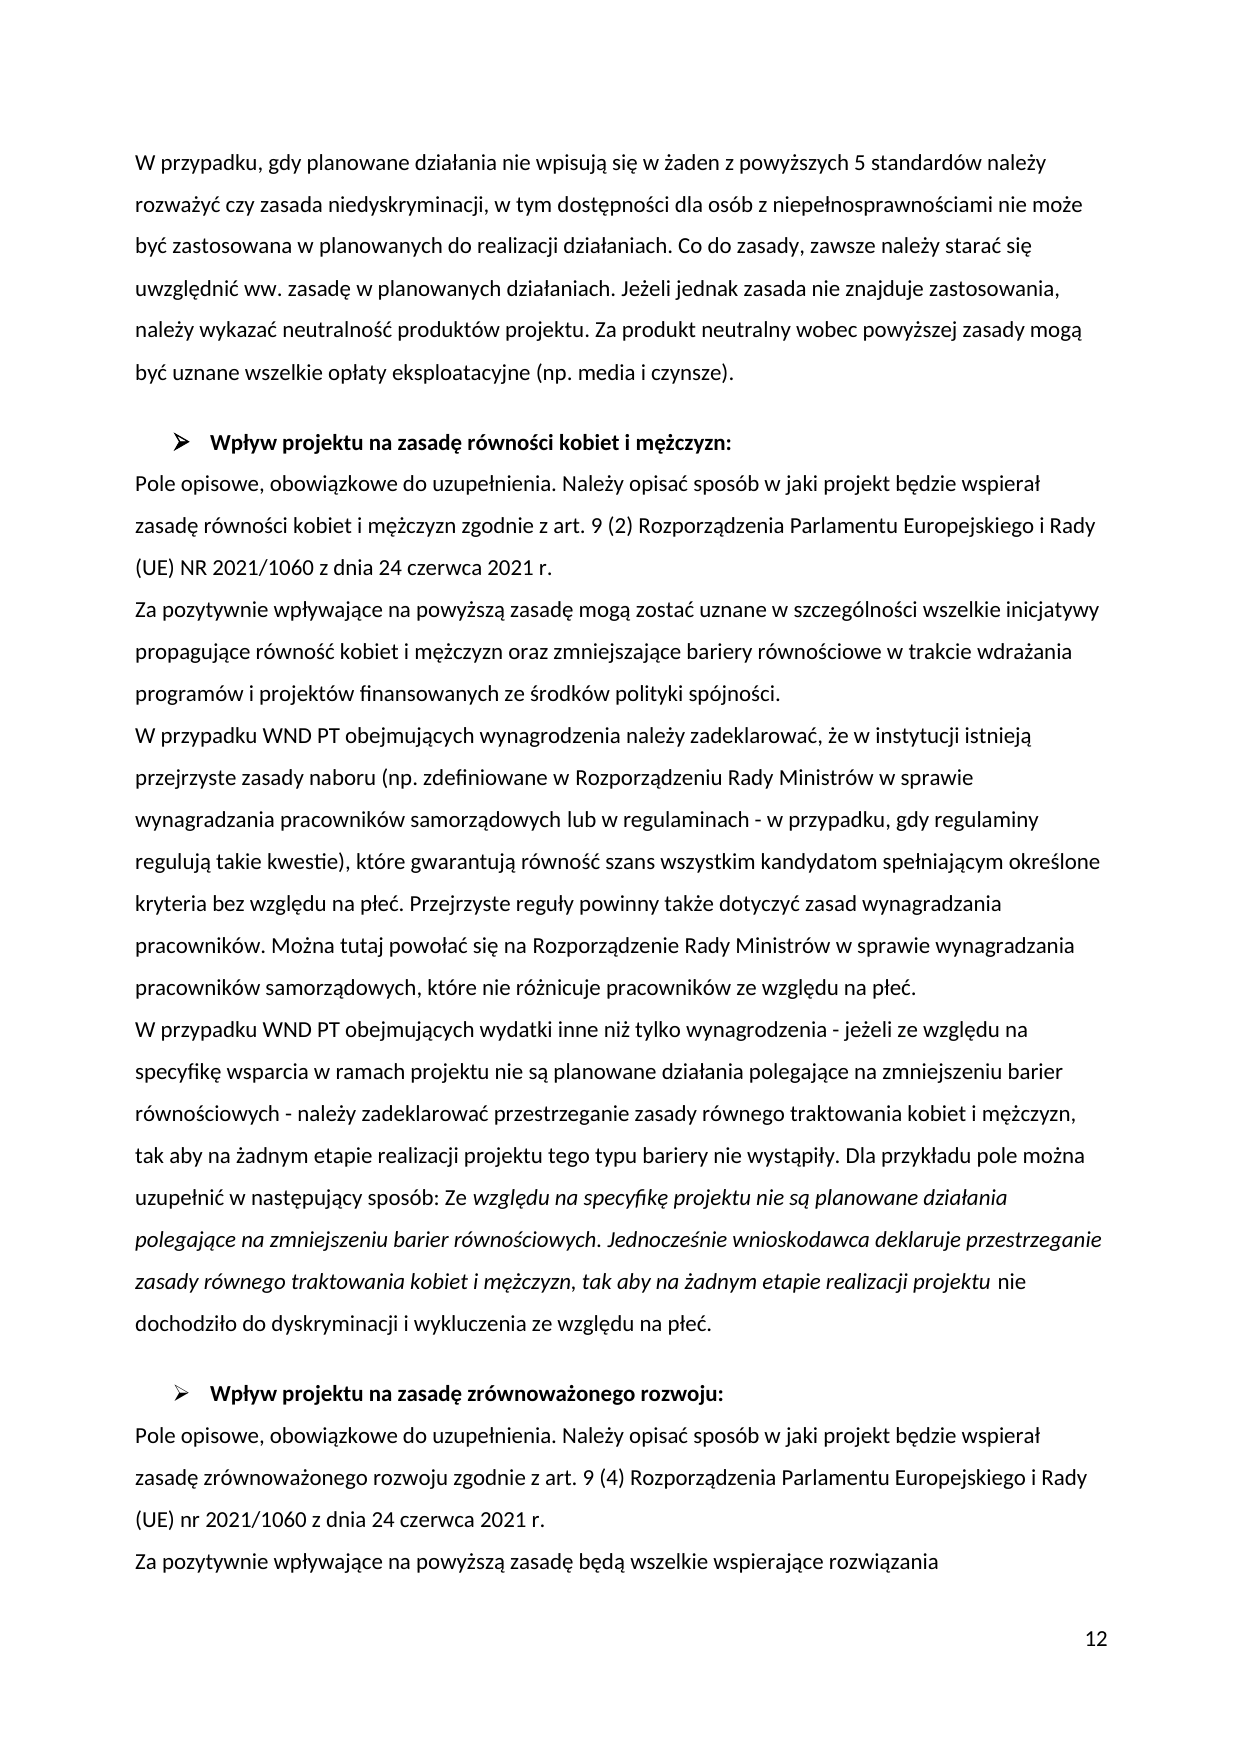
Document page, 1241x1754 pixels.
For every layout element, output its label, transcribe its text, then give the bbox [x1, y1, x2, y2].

list Wpływ projektu na zasadę równości kobiet i mężczyzn: [172, 428, 1107, 456]
text W przypadku, gdy planowane działania nie wpisują się w żaden z powyższych 5 standardów należy rozważyć czy zasada niedyskryminacji, w tym dostępności dla osób z niepełnosprawnościami nie może być zastosowana w planowanych do realizacji działaniach. Co do zasady, zawsze należy starać się uwzględnić ww. zasadę w planowanych działaniach. Jeżeli jednak zasada nie znajduje zastosowania, należy wykazać neutralność produktów projektu. Za produkt neutralny wobec powyższej zasady mogą być uznane wszelkie opłaty eksploatacyjne (np. media i czynsze). [135, 148, 1105, 386]
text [135, 1547, 1082, 1575]
text Pole opisowe, obowiązkowe do uzupełnienia. Należy opisać sposób w jaki projekt będzie wspierał zasadę zrównoważonego rozwoju zgodnie z art. 9 (4) Rozporządzenia Parlamentu Europejskiego i Rady (UE) nr 2021/1060 z dnia 24 czerwca 2021 r. [135, 1421, 1105, 1533]
list Wpływ projektu na zasadę zrównoważonego rozwoju: [172, 1379, 1107, 1407]
text W przypadku WND PT obejmujących wynagrodzenia należy zadeklarować, że w instytucji istnieją przejrzyste zasady naboru (np. zdefiniowane w Rozporządzeniu Rady Ministrów w sprawie wynagradzania pracowników samorządowych lub w regulaminach - w przypadku, gdy regulaminy regulują takie kwestie), które gwarantują równość szans wszystkim kandydatom spełniającym określone kryteria bez względu na płeć. Przejrzyste reguły powinny także dotyczyć zasad wynagradzania pracowników. Można tutaj powołać się na Rozporządzenie Rady Ministrów w sprawie wynagradzania pracowników samorządowych, które nie różnicuje pracowników ze względu na płeć. [135, 721, 1107, 1001]
text Za pozytywnie wpływające na powyższą zasadę mogą zostać uznane w szczególności wszelkie inicjatywy propagujące równość kobiet i mężczyzn oraz zmniejszające bariery równościowe w trakcie wdrażania programów i projektów finansowanych ze środków polityki spójności. [135, 596, 1105, 707]
text W przypadku WND PT obejmujących wydatki inne niż tylko wynagrodzenia - jeżeli ze względu na specyfikę wsparcia w ramach projektu nie są planowane działania polegające na zmniejszeniu barier równościowych - należy zadeklarować przestrzeganie zasady równego traktowania kobiet i mężczyzn, tak aby na żadnym etapie realizacji projektu tego typu bariery nie wystąpiły. Dla przykładu pole można uzupełnić w następujący sposób: Ze względu na specyfikę projektu nie są planowane działania polegające na zmniejszeniu barier równościowych. Jednocześnie wnioskodawca deklaruje przestrzeganie zasady równego traktowania kobiet i mężczyzn, tak aby na żadnym etapie realizacji projektu nie dochodziło do dyskryminacji i wykluczenia ze względu na płeć. [135, 1015, 1105, 1337]
text Pole opisowe, obowiązkowe do uzupełnienia. Należy opisać sposób w jaki projekt będzie wspierał zasadę równości kobiet i mężczyzn zgodnie z art. 9 (2) Rozporządzenia Parlamentu Europejskiego i Rady (UE) NR 2021/1060 z dnia 24 czerwca 2021 r. [135, 469, 1105, 582]
